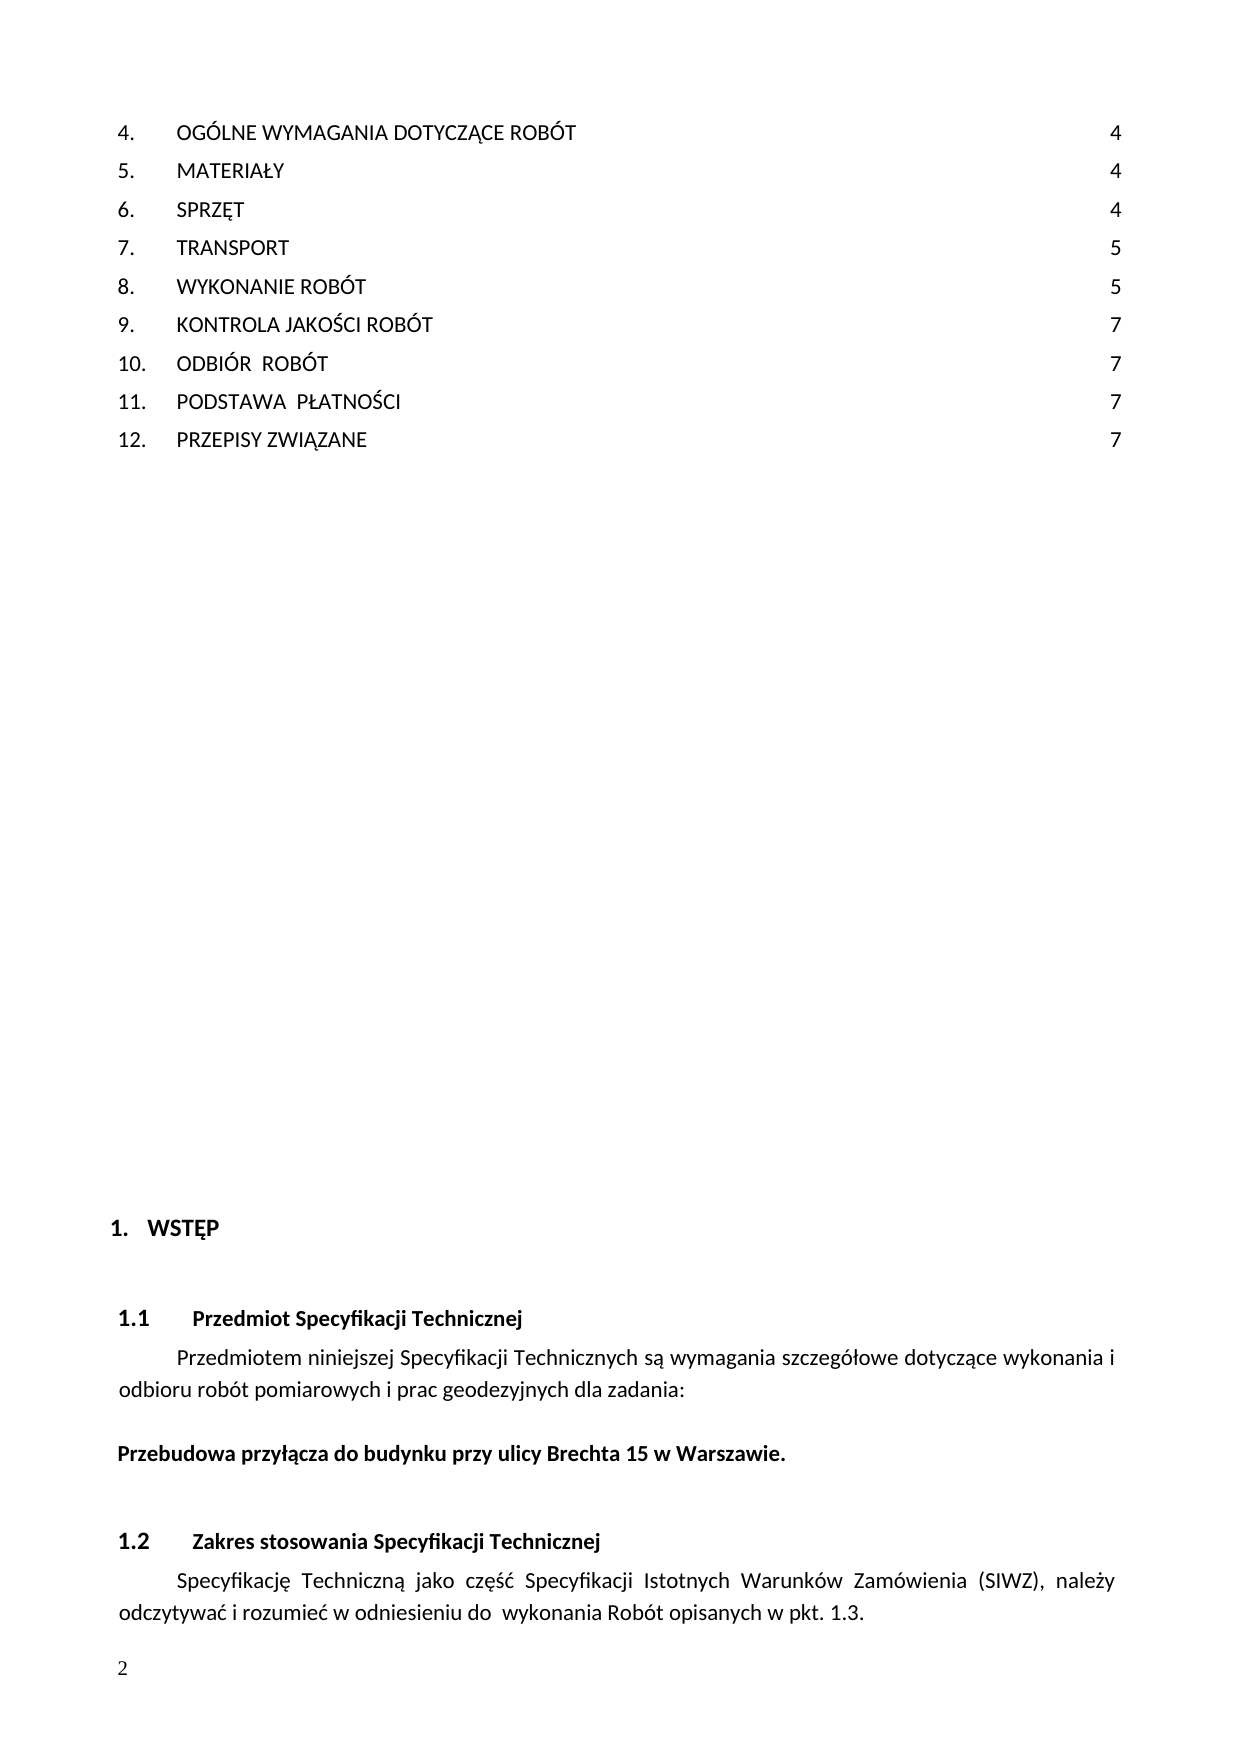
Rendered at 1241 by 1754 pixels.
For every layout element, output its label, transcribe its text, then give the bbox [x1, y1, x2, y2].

list Zakres stosowania Specyfikacji Technicznej [117, 1525, 1122, 1555]
text Przedmiotem niniejszej Specyfikacji Technicznych są wymagania szczegółowe dotyczące wykonania i odbioru robót pomiarowych i prac geodezyjnych dla zadania: [118, 1343, 1117, 1403]
text Przebudowa przyłącza do budynku przy ulicy Brechta 15 w Warszawie. [117, 1439, 1122, 1468]
text Specyfikację Techniczną jako część Specyfikacji Istotnych Warunków Zamówienia (SIWZ), należy odczytywać i rozumieć w odniesieniu do wykonania Robót opisanych w pkt. 1.3. [118, 1566, 1117, 1626]
list WSTĘP [109, 1212, 1122, 1242]
list Przedmiot Specyfikacji Technicznej [117, 1302, 1122, 1332]
